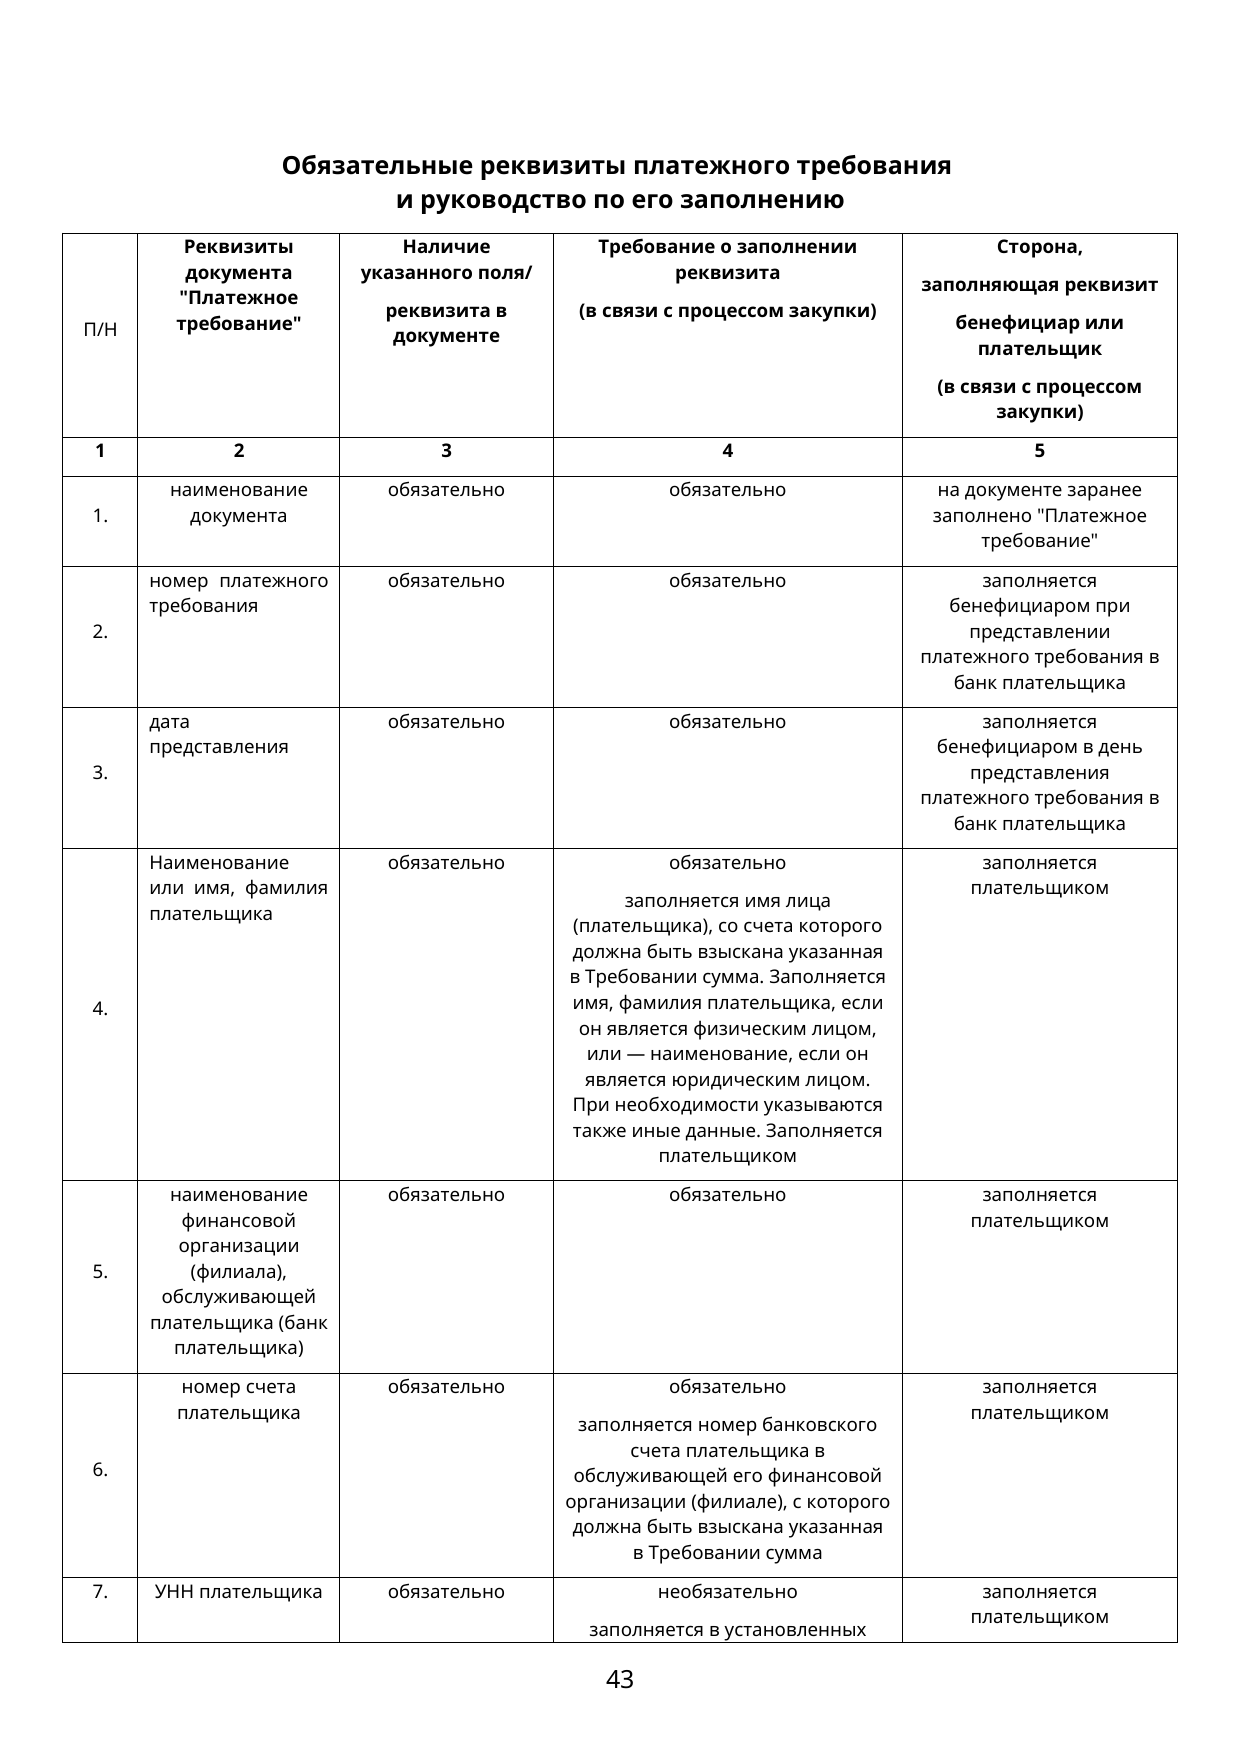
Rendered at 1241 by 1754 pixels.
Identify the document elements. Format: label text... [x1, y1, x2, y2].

table_cell обязательно [340, 567, 553, 707]
table_cell 7. [63, 1578, 137, 1642]
table_cell наименование документа [138, 477, 339, 566]
table_cell обязательно [340, 849, 553, 1180]
table_cell 1. [63, 477, 137, 566]
table_cell УНН плательщика [138, 1578, 339, 1642]
table_cell 5. [63, 1181, 137, 1373]
table_cell дата представления [138, 708, 339, 848]
table_cell обязательно [554, 477, 902, 566]
table_cell на документе заранее заполнено "Платежное требование" [903, 477, 1177, 566]
table_cell обязательно [554, 708, 902, 848]
table_cell обязательно [340, 1578, 553, 1642]
table_cell обязательно [340, 1374, 553, 1577]
table_cell 4 [554, 438, 902, 476]
table_header Требование о заполнении реквизита (в связи с процессом закупки) [554, 234, 902, 437]
table_cell Наименование или имя, фамилия плательщика [138, 849, 339, 1180]
table_cell 3. [63, 708, 137, 848]
table_cell заполняется плательщиком [903, 1578, 1177, 1642]
table_header П/Н [63, 234, 137, 437]
table_cell 3 [340, 438, 553, 476]
table_cell 2. [63, 567, 137, 707]
table_cell обязательно [554, 567, 902, 707]
table_cell заполняется плательщиком [903, 1374, 1177, 1577]
table_cell 2 [138, 438, 339, 476]
table_header Реквизиты документа "Платежное требование" [138, 234, 339, 437]
table_cell 6. [63, 1374, 137, 1577]
table_cell 1 [63, 438, 137, 476]
table_cell заполняется плательщиком [903, 1181, 1177, 1373]
table_cell заполняется бенефициаром в день представления платежного требования в банк плательщика [903, 708, 1177, 848]
table_cell номер платежного требования [138, 567, 339, 707]
table_cell 5 [903, 438, 1177, 476]
table_cell обязательно заполняется имя лица (плательщика), со счета которого должна быть взыскана указанная в Требовании сумма. Заполняется имя, фамилия плательщика, если он является физическим лицом, или — наименование, если он является юридическим лицом. При необходимости указываются также иные данные. Заполняется плательщиком [554, 849, 902, 1180]
table_cell обязательно [340, 708, 553, 848]
table_cell заполняется плательщиком [903, 849, 1177, 1180]
table_cell обязательно [340, 477, 553, 566]
text Обязательные реквизиты платежного требования и руководство по его заполнению [207, 148, 1034, 216]
table_cell обязательно заполняется номер банковского счета плательщика в обслуживающей его финансовой организации (филиале), с которого должна быть взыскана указанная в Требовании сумма [554, 1374, 902, 1577]
table_header Сторона, заполняющая реквизит бенефициар или плательщик (в связи с процессом закупки) [903, 234, 1177, 437]
table_cell номер счета плательщика [138, 1374, 339, 1577]
table_cell 4. [63, 849, 137, 1180]
table_cell обязательно [340, 1181, 553, 1373]
table_cell наименование финансовой организации (филиала), обслуживающей плательщика (банк плательщика) [138, 1181, 339, 1373]
table_header Наличие указанного поля/ реквизита в документе [340, 234, 553, 437]
table_cell обязательно [554, 1181, 902, 1373]
table_cell заполняется бенефициаром при представлении платежного требования в банк плательщика [903, 567, 1177, 707]
